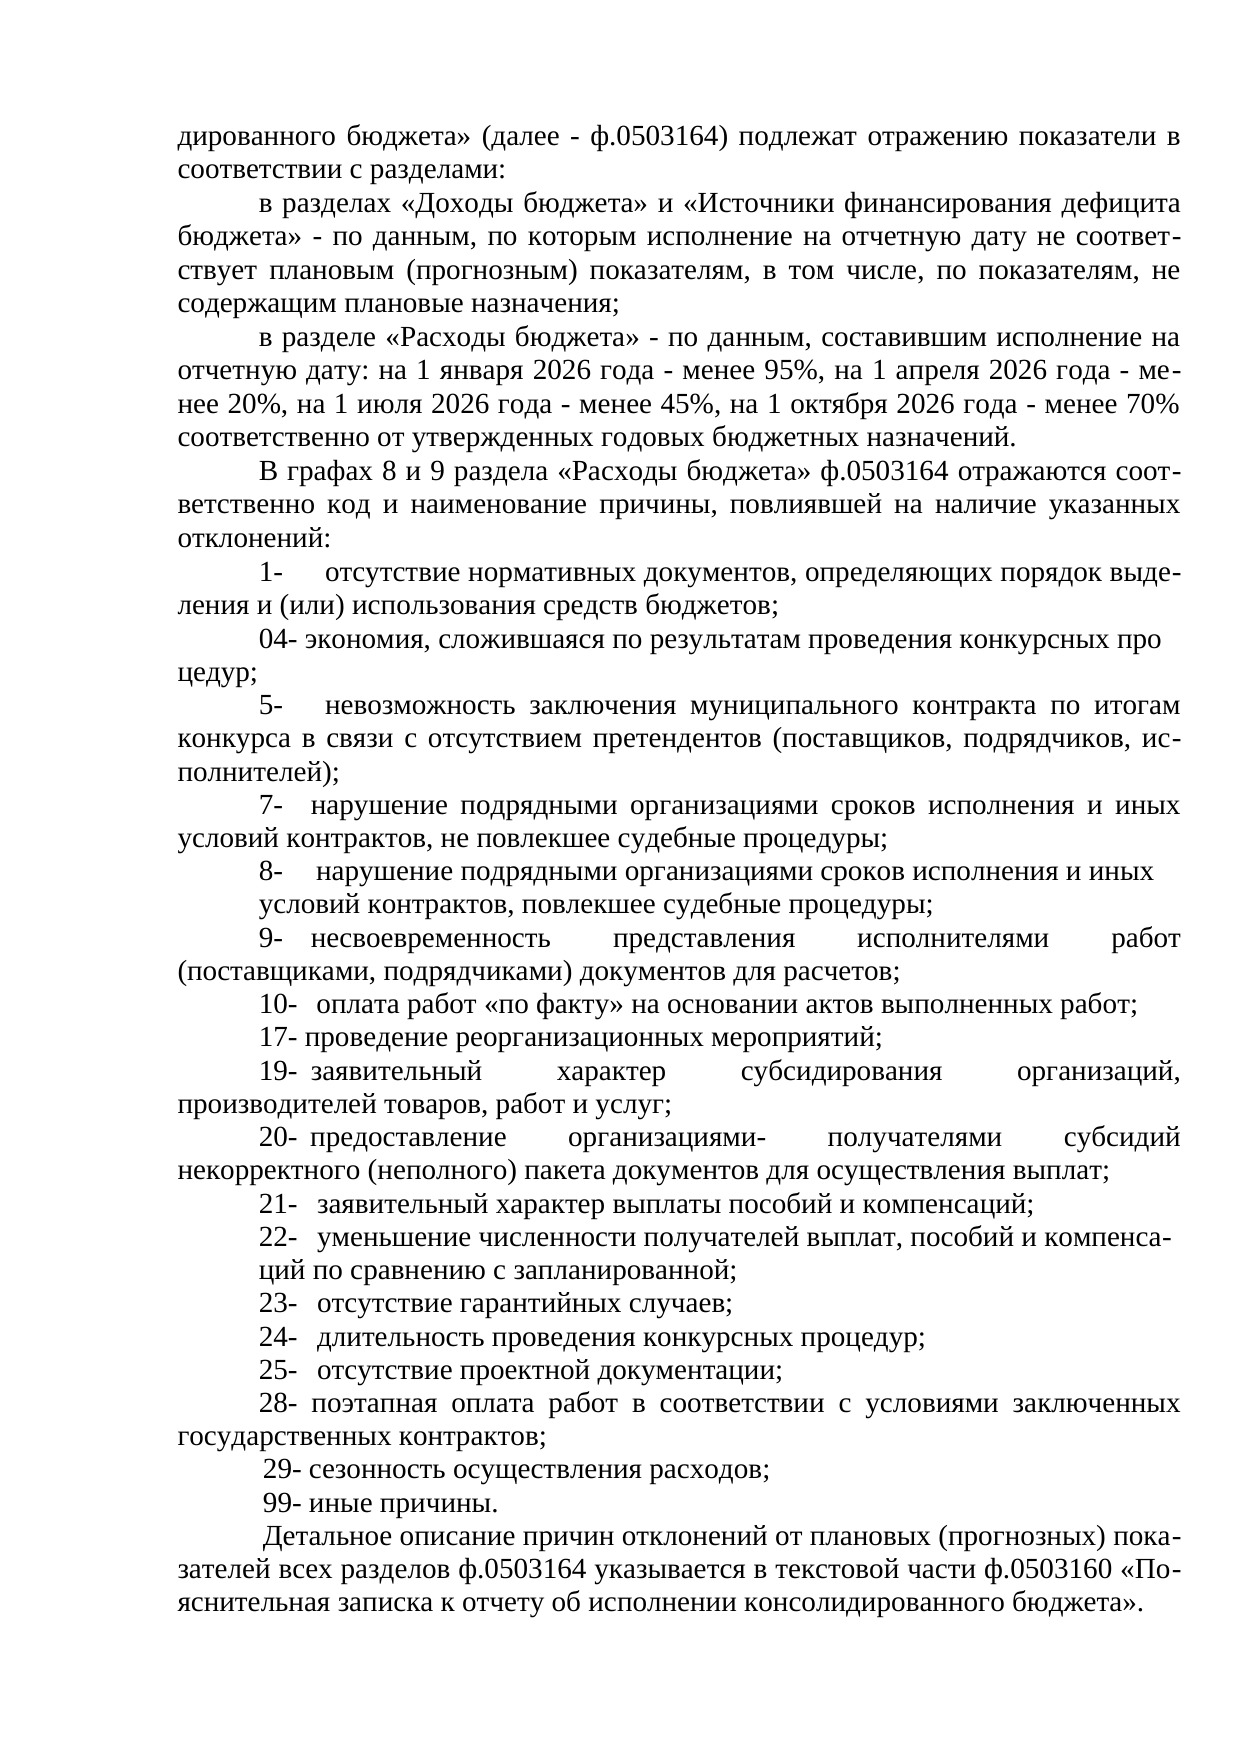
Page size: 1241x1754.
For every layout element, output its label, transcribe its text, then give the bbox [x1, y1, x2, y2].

text 99- иные причины. [177, 1486, 1181, 1519]
list нарушение подрядными организациями сроков исполнения и иных условий контрактов, не повлекшее судебные процедуры; [177, 788, 1181, 854]
list заявительный характер субсидирования организаций, производителей товаров, работ и услуг; [177, 1053, 1181, 1120]
list отсутствие проектной документации; [177, 1353, 1181, 1386]
text в разделе «Расходы бюджета» - по данным, составившим исполнение на отчетную дату: на 1 января 2026 года - менее 95%, на 1 апреля 2026 года - менее 20%, на 1 июля 2026 года - менее 45%, на 1 октября 2026 года - менее 70% соответственно от утвержденных годовых бюджетных назначений. [177, 319, 1181, 453]
list отсутствие нормативных документов, определяющих порядок выделения и (или) использования средств бюджетов; [177, 554, 1181, 621]
list заявительный характер выплаты пособий и компенсаций; [177, 1186, 1181, 1220]
text 28- поэтапная оплата работ в соответствии с условиями заключенных государственных контрактов; [177, 1386, 1181, 1452]
list предоставление организациями- получателями субсидий некорректного (неполного) пакета документов для осуществления выплат; [177, 1120, 1181, 1186]
text Детальное описание причин отклонений от плановых (прогнозных) показателей всех разделов ф.0503164 указывается в текстовой части ф.0503160 «Пояснительная записка к отчету об исполнении консолидированного бюджета». [177, 1519, 1181, 1618]
list длительность проведения конкурсных процедур; [177, 1319, 1181, 1353]
list отсутствие гарантийных случаев; [177, 1286, 1181, 1319]
list оплата работ «по факту» на основании актов выполненных работ; [177, 987, 1181, 1020]
text цедур; [177, 655, 1181, 688]
text 04- экономия, сложившаяся по результатам проведения конкурсных про [177, 621, 1181, 655]
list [177, 118, 1181, 185]
text 17- проведение реорганизационных мероприятий; [177, 1020, 1181, 1053]
text В графах 8 и 9 раздела «Расходы бюджета» ф.0503164 отражаются соответственно код и наименование причины, повлиявшей на наличие указанных отклонений: [177, 453, 1181, 554]
list несвоевременность представления исполнителями работ (поставщиками, подрядчиками) документов для расчетов; [177, 921, 1181, 987]
text 29- сезонность осуществления расходов; [177, 1452, 1181, 1486]
text в разделах «Доходы бюджета» и «Источники финансирования дефицита бюджета» - по данным, по которым исполнение на отчетную дату не соответствует плановым (прогнозным) показателям, в том числе, по показателям, не содержащим плановые назначения; [177, 185, 1181, 319]
list нарушение подрядными организациями сроков исполнения и иных [177, 854, 1181, 887]
text условий контрактов, повлекшее судебные процедуры; [177, 887, 1181, 921]
list уменьшение численности получателей выплат, пособий и компенсаций по сравнению с запланированной; [258, 1220, 1181, 1286]
list невозможность заключения муниципального контракта по итогам конкурса в связи с отсутствием претендентов (поставщиков, подрядчиков, исполнителей); [177, 688, 1181, 788]
